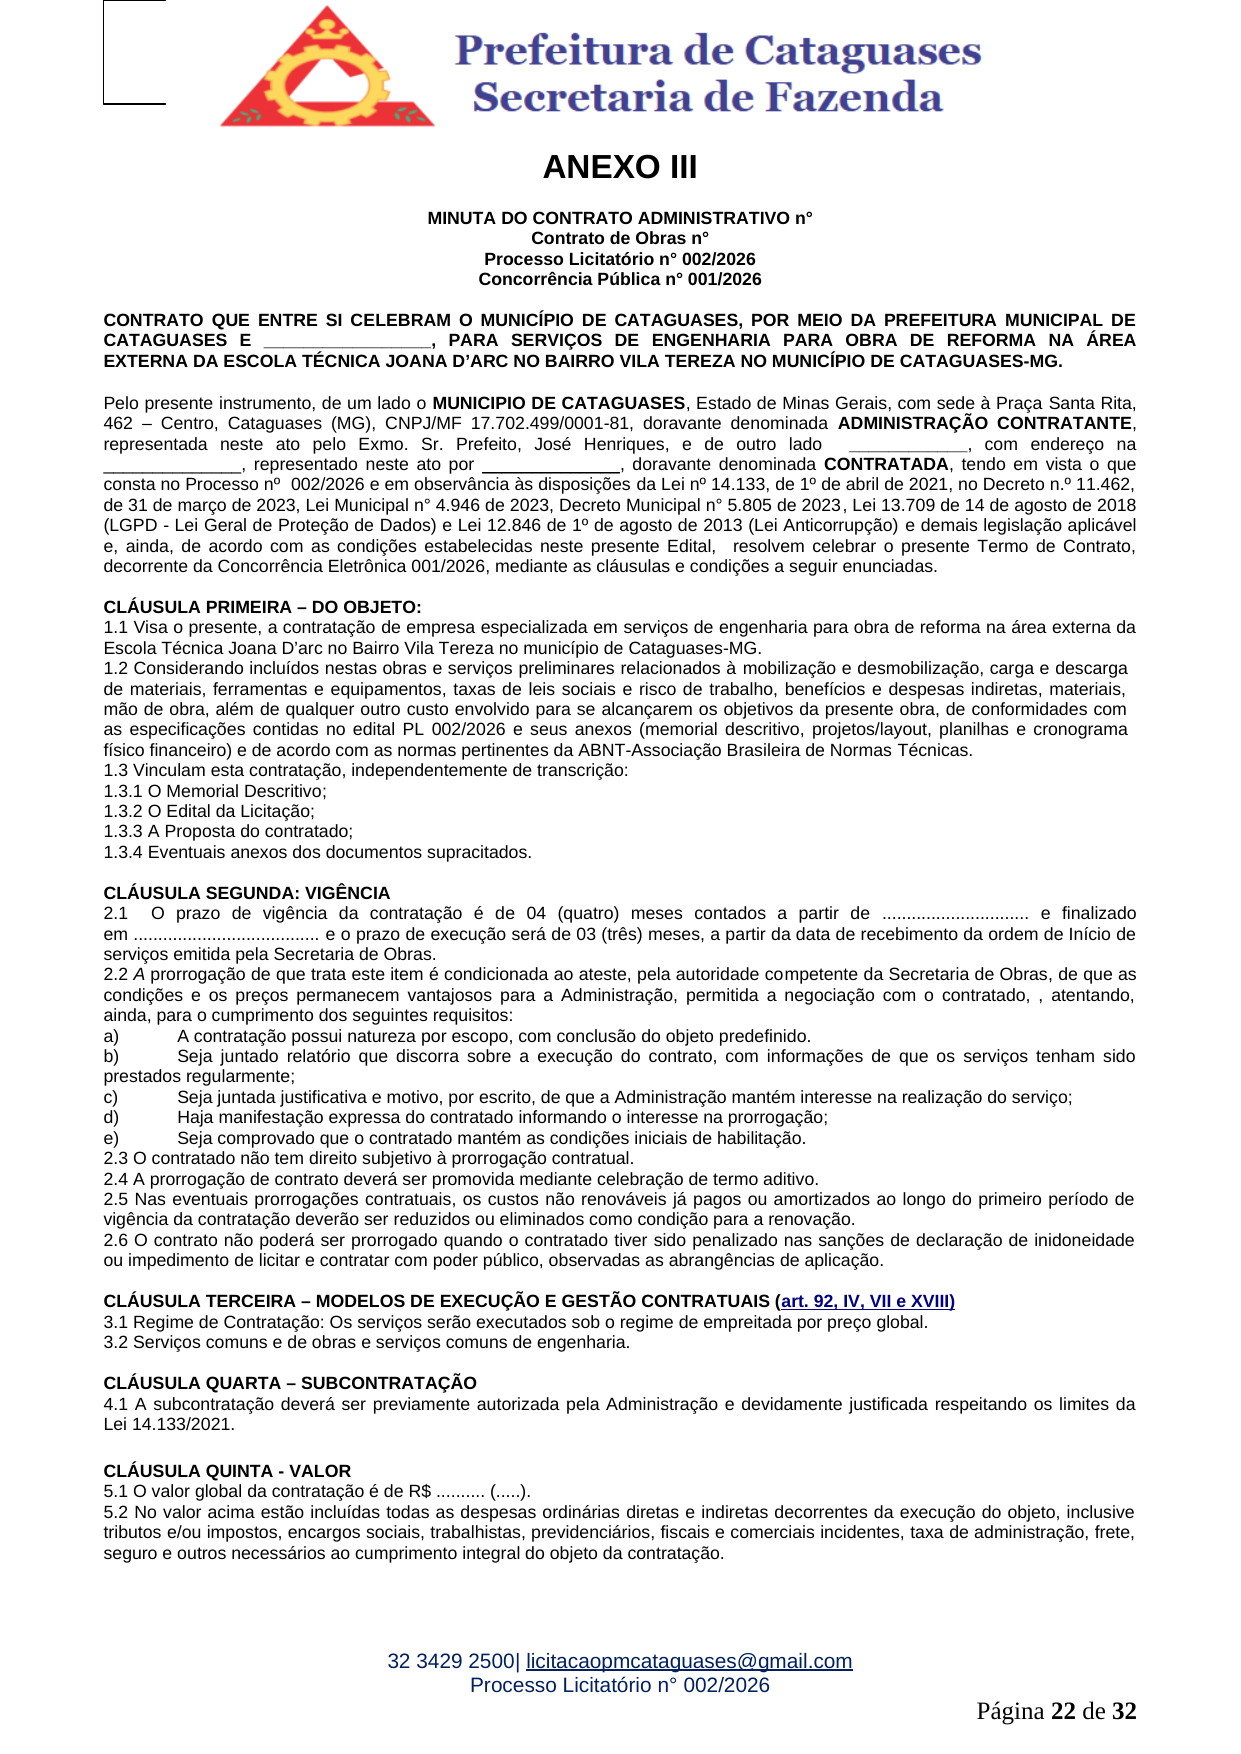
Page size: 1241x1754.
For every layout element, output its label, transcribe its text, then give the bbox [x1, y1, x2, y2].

list CLÁUSULA SEGUNDA: VIGÊNCIA [103, 882, 1137, 903]
list Regime de Contratação: Os serviços serão executados sob o regime de empreitada por preço global. [103, 1312, 1137, 1332]
text 1.3.3 A Proposta do contratado; [103, 821, 1137, 842]
text 1.1 Visa o presente, a contratação de empresa especializada em serviços de engenharia para obra de reforma na área externa da Escola Técnica Joana D’arc no Bairro Vila Tereza no município de Cataguases-MG. [103, 617, 1137, 658]
list Serviços comuns e de obras e serviços comuns de engenharia. [103, 1332, 1137, 1353]
text Concorrência Pública n° 001/2026 [103, 269, 1137, 289]
list Haja manifestação expressa do contratado informando o interesse na prorrogação; [103, 1107, 1137, 1127]
text 1.3 Vinculam esta contratação, independentemente de transcrição: [103, 760, 1137, 780]
text 1.2 Considerando incluídos nestas obras e serviços preliminares relacionados à mobilização e desmobilização, carga e descarga de materiais, ferramentas e equipamentos, taxas de leis sociais e risco de trabalho, benefícios e despesas indiretas, materiais, mão de obra, além de qualquer outro custo envolvido para se alcançarem os objetivos da presente obra, de conformidades com as especificações contidas no edital PL 002/2026 e seus anexos (memorial descritivo, projetos/layout, planilhas e cronograma físico financeiro) e de acordo com as normas pertinentes da ABNT-Associação Brasileira de Normas Técnicas. [103, 658, 1128, 760]
text CONTRATO QUE ENTRE SI CELEBRAM O MUNICÍPIO DE CATAGUASES, POR MEIO DA PREFEITURA MUNICIPAL DE CATAGUASES E _________________, PARA SERVIÇOS DE ENGENHARIA PARA OBRA DE REFORMA NA ÁREA EXTERNA DA ESCOLA TÉCNICA JOANA D’ARC NO BAIRRO VILA TEREZA NO MUNICÍPIO DE CATAGUASES-MG. [103, 309, 1137, 371]
list A contratação possui natureza por escopo, com conclusão do objeto predefinido. [103, 1025, 1137, 1046]
list 2.3 O contratado não tem direito subjetivo à prorrogação contratual. [103, 1148, 1137, 1168]
text MINUTA DO CONTRATO ADMINISTRATIVO n° [103, 207, 1137, 228]
list 4.1 A subcontratação deverá ser previamente autorizada pela Administração e devidamente justificada respeitando os limites da Lei 14.133/2021. [103, 1393, 1137, 1434]
list 2.4 A prorrogação de contrato deverá ser promovida mediante celebração de termo aditivo. [103, 1168, 1137, 1189]
text ANEXO III [103, 147, 1137, 186]
list Seja juntada justificativa e motivo, por escrito, de que a Administração mantém interesse na realização do serviço; [103, 1087, 1137, 1107]
text Processo Licitatório n° 002/2026 [103, 248, 1137, 269]
picture [165, 0, 1075, 148]
text Contrato de Obras n° [103, 228, 1137, 248]
text 1.3.1 O Memorial Descritivo; [103, 780, 1137, 801]
text CLÁUSULA TERCEIRA – MODELOS DE EXECUÇÃO E GESTÃO CONTRATUAIS (art. 92, IV, VII e XVIII) [103, 1291, 1137, 1311]
list 5.1 O valor global da contratação é de R$ .......... (.....). [103, 1481, 1137, 1502]
list 2.6 O contrato não poderá ser prorrogado quando o contratado tiver sido penalizado nas sanções de declaração de inidoneidade ou impedimento de licitar e contratar com poder público, observadas as abrangências de aplicação. [103, 1229, 1137, 1270]
list Seja comprovado que o contratado mantém as condições iniciais de habilitação. [103, 1127, 1137, 1148]
list Seja juntado relatório que discorra sobre a execução do contrato, com informações de que os serviços tenham sido prestados regularmente; [103, 1046, 1137, 1087]
list 2.5 Nas eventuais prorrogações contratuais, os custos não renováveis já pagos ou amortizados ao longo do primeiro período de vigência da contratação deverão ser reduzidos ou eliminados como condição para a renovação. [103, 1189, 1137, 1229]
text Pelo presente instrumento, de um lado o MUNICIPIO DE CATAGUASES, Estado de Minas Gerais, com sede à Praça Santa Rita, 462 – Centro, Cataguases (MG), CNPJ/MF 17.702.499/0001-81, doravante denominada ADMINISTRAÇÃO CONTRATANTE, representada neste ato pelo Exmo. Sr. Prefeito, José Henriques, e de outro lado ____________, com endereço na ______________, representado neste ato por ______________, doravante denominada CONTRATADA, tendo em vista o que consta no Processo nº 002/2026 e em observância às disposições da Lei nº 14.133, de 1º de abril de 2021, no Decreto n.º 11.462, de 31 de março de 2023, Lei Municipal n° 4.946 de 2023, Decreto Municipal n° 5.805 de 2023, Lei 13.709 de 14 de agosto de 2018 (LGPD - Lei Geral de Proteção de Dados) e Lei 12.846 de 1º de agosto de 2013 (Lei Anticorrupção) e demais legislação aplicável e, ainda, de acordo com as condições estabelecidas neste presente Edital, resolvem celebrar o presente Termo de Contrato, decorrente da Concorrência Eletrônica 001/2026, mediante as cláusulas e condições a seguir enunciadas. [103, 392, 1137, 576]
text 1.3.4 Eventuais anexos dos documentos supracitados. [103, 842, 1137, 862]
text 1.3.2 O Edital da Licitação; [103, 801, 1137, 821]
list CLÁUSULA QUARTA – SUBCONTRATAÇÃO [103, 1373, 1137, 1393]
list 2.2 A prorrogação de que trata este item é condicionada ao ateste, pela autoridade competente da Secretaria de Obras, de que as condições e os preços permanecem vantajosos para a Administração, permitida a negociação com o contratado, , atentando, ainda, para o cumprimento dos seguintes requisitos: [103, 964, 1137, 1025]
list CLÁUSULA QUINTA - VALOR [103, 1461, 1137, 1481]
text CLÁUSULA PRIMEIRA – DO OBJETO: [103, 597, 1137, 617]
text 5.2 No valor acima estão incluídas todas as despesas ordinárias diretas e indiretas decorrentes da execução do objeto, inclusive tributos e/ou impostos, encargos sociais, trabalhistas, previdenciários, fiscais e comerciais incidentes, taxa de administração, frete, seguro e outros necessários ao cumprimento integral do objeto da contratação. [103, 1502, 1137, 1563]
list 2.1 O prazo de vigência da contratação é de 04 (quatro) meses contados a partir de .............................. e finalizado em ...................................... e o prazo de execução será de 03 (três) meses, a partir da data de recebimento da ordem de Início de serviços emitida pela Secretaria de Obras. [103, 903, 1137, 964]
